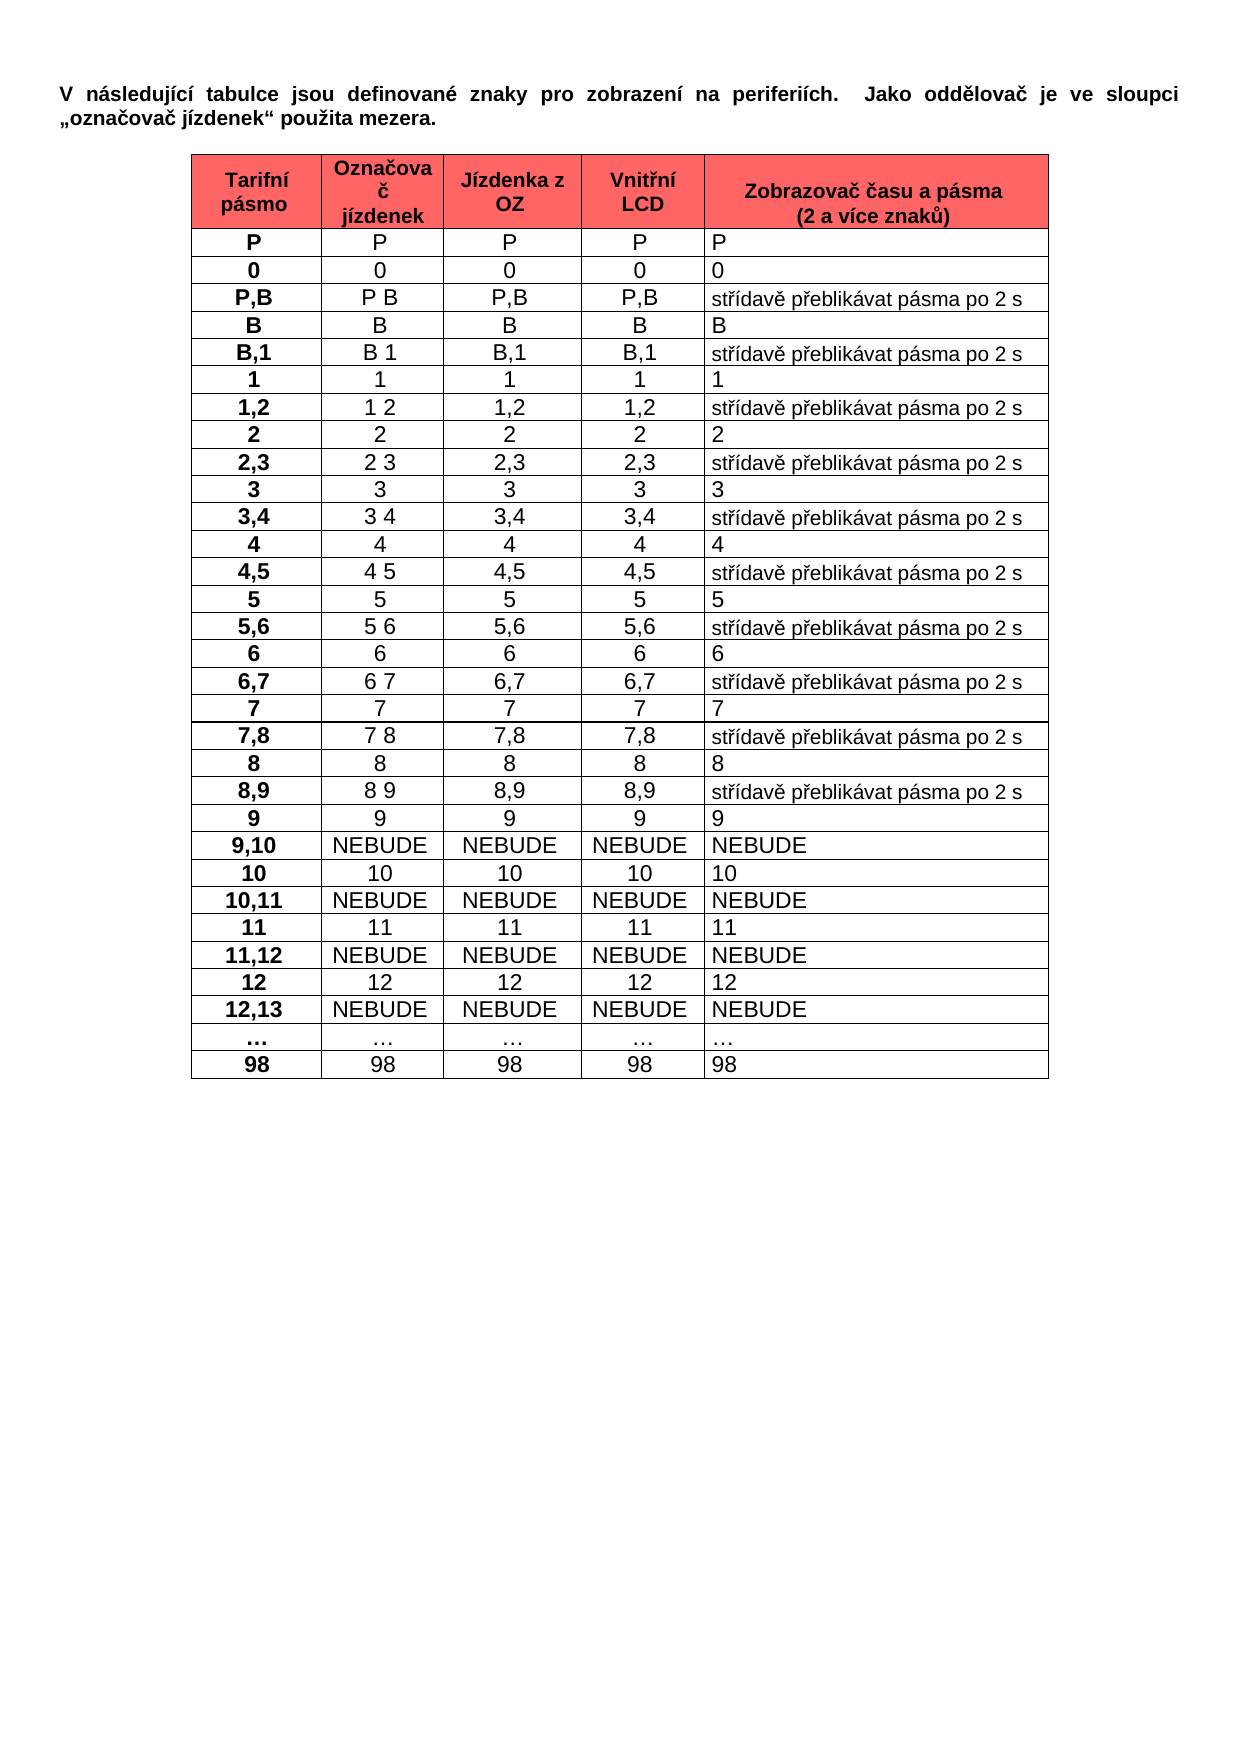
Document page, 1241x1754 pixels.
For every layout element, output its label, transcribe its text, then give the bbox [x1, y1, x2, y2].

table_cell 1 [705, 366, 1048, 393]
table_cell 1,2 [582, 394, 704, 420]
table_cell 12 [705, 969, 1048, 995]
table_cell 1,2 [444, 394, 581, 420]
table_cell 6 [322, 640, 443, 667]
table_cell 8,9 [444, 777, 581, 804]
table_cell 12,13 [192, 996, 321, 1023]
table_cell 6 [192, 640, 321, 667]
table_cell 7 8 [322, 723, 443, 749]
table_cell B [192, 312, 321, 338]
table_cell 4 [192, 531, 321, 557]
table_cell 5 [582, 586, 704, 612]
table_cell 1 [444, 366, 581, 393]
table_cell (2 a více znaků) [705, 203, 1048, 228]
table_cell 7 [322, 695, 443, 721]
table_cell 98 [582, 1051, 704, 1078]
table_cell 11 [582, 914, 704, 941]
table_cell 0 [582, 257, 704, 283]
table_cell 1 [322, 366, 443, 393]
table_cell 5,6 [582, 613, 704, 639]
table_cell 10 [322, 860, 443, 886]
table_cell NEBUDE [444, 996, 581, 1023]
table_cell 4 5 [322, 558, 443, 584]
table_cell 8 [322, 750, 443, 776]
table_cell 12 [444, 969, 581, 995]
table_cell 11 [192, 914, 321, 941]
table_cell 2,3 [444, 449, 581, 475]
table_cell B 1 [322, 339, 443, 365]
table_cell P,B [192, 284, 321, 311]
table_cell 4,5 [192, 558, 321, 584]
table_cell P [322, 229, 443, 256]
table_cell 7 [444, 695, 581, 721]
table_cell 2,3 [192, 449, 321, 475]
table_cell 5,6 [444, 613, 581, 639]
table_cell střídavě přeblikávat pásma po 2 s [705, 449, 1048, 475]
table_cell 4 [322, 531, 443, 557]
table_cell 10 [444, 860, 581, 886]
table_cell 11 [705, 914, 1048, 941]
table_cell 9 [192, 805, 321, 831]
table_cell 6,7 [192, 668, 321, 694]
table_cell 12 [192, 969, 321, 995]
table_cell NEBUDE [705, 996, 1048, 1023]
table_cell 8 9 [322, 777, 443, 804]
table_cell 11,12 [192, 942, 321, 968]
table_cell 0 [322, 257, 443, 283]
table_cell střídavě přeblikávat pásma po 2 s [705, 613, 1048, 639]
table_cell 9 [444, 805, 581, 831]
table_cell 4,5 [582, 558, 704, 584]
table_cell 2 [192, 421, 321, 447]
table_cell 0 [444, 257, 581, 283]
table_cell B,1 [444, 339, 581, 365]
table_cell … [705, 1024, 1048, 1050]
table_cell 4,5 [444, 558, 581, 584]
table_cell 2 3 [322, 449, 443, 475]
table_header Jízdenka z OZ [444, 155, 581, 228]
table_cell NEBUDE [322, 996, 443, 1023]
table_cell střídavě přeblikávat pásma po 2 s [705, 503, 1048, 530]
table_cell … [192, 1024, 321, 1050]
table_cell 8,9 [582, 777, 704, 804]
table_cell NEBUDE [444, 887, 581, 913]
table_cell P,B [582, 284, 704, 311]
table_cell 2 [444, 421, 581, 447]
table_cell 98 [444, 1051, 581, 1078]
table_cell NEBUDE [582, 942, 704, 968]
table_cell P [444, 229, 581, 256]
table_cell 98 [322, 1051, 443, 1078]
table_cell 11 [444, 914, 581, 941]
table_cell 2 [582, 421, 704, 447]
table_cell 7,8 [582, 723, 704, 749]
table_cell střídavě přeblikávat pásma po 2 s [705, 394, 1048, 420]
table_cell 10,11 [192, 887, 321, 913]
table_cell 3 [444, 476, 581, 502]
table_cell 3 [192, 476, 321, 502]
table_cell 4 [705, 531, 1048, 557]
table_cell 2 [705, 421, 1048, 447]
table_cell NEBUDE [322, 832, 443, 858]
table_cell 10 [192, 860, 321, 886]
table_cell 0 [192, 257, 321, 283]
table_header Vnitřní LCD [582, 155, 704, 228]
table_cell B [322, 312, 443, 338]
table_cell 9 [582, 805, 704, 831]
table_cell NEBUDE [705, 832, 1048, 858]
table_cell 1 [192, 366, 321, 393]
table_cell 6 7 [322, 668, 443, 694]
table_cell 3 [705, 476, 1048, 502]
table_cell 5,6 [192, 613, 321, 639]
table_cell 6,7 [582, 668, 704, 694]
table_cell 10 [582, 860, 704, 886]
table_cell 10 [705, 860, 1048, 886]
table_cell P [192, 229, 321, 256]
table_cell 3 4 [322, 503, 443, 530]
table_cell střídavě přeblikávat pásma po 2 s [705, 284, 1048, 311]
table_cell 7 [192, 695, 321, 721]
table_cell střídavě přeblikávat pásma po 2 s [705, 777, 1048, 804]
table_cell 2,3 [582, 449, 704, 475]
table_cell 8 [192, 750, 321, 776]
table_cell 9 [705, 805, 1048, 831]
table_cell 1,2 [192, 394, 321, 420]
table_cell … [444, 1024, 581, 1050]
table_cell 5 [705, 586, 1048, 612]
table_cell B [582, 312, 704, 338]
table_cell 1 [582, 366, 704, 393]
table_cell B,1 [582, 339, 704, 365]
table_cell NEBUDE [444, 942, 581, 968]
table_cell 6 [582, 640, 704, 667]
table_cell NEBUDE [582, 887, 704, 913]
table_cell 7 [705, 695, 1048, 721]
table_cell 6 [705, 640, 1048, 667]
table_cell NEBUDE [582, 996, 704, 1023]
table_cell střídavě přeblikávat pásma po 2 s [705, 558, 1048, 584]
table_cell 5 [322, 586, 443, 612]
table_header Označovač [322, 155, 443, 203]
table_cell NEBUDE [444, 832, 581, 858]
table_cell NEBUDE [705, 942, 1048, 968]
table_cell P B [322, 284, 443, 311]
table_cell 3 [582, 476, 704, 502]
table_cell 3 [322, 476, 443, 502]
table_cell 7,8 [192, 723, 321, 749]
table_cell NEBUDE [582, 832, 704, 858]
table_cell 9,10 [192, 832, 321, 858]
table_cell B [705, 312, 1048, 338]
table_cell 1 2 [322, 394, 443, 420]
table_cell 3,4 [444, 503, 581, 530]
table_cell 2 [322, 421, 443, 447]
table_cell 6 [444, 640, 581, 667]
table_cell 5 [192, 586, 321, 612]
table_cell P [582, 229, 704, 256]
table_cell 4 [582, 531, 704, 557]
table_cell P [705, 229, 1048, 256]
table_cell NEBUDE [322, 942, 443, 968]
table_cell 8 [444, 750, 581, 776]
table_cell 7,8 [444, 723, 581, 749]
table_cell NEBUDE [322, 887, 443, 913]
table_cell 3,4 [192, 503, 321, 530]
table_cell 5 [444, 586, 581, 612]
table_cell P,B [444, 284, 581, 311]
table_cell 98 [705, 1051, 1048, 1078]
table_cell … [582, 1024, 704, 1050]
table_header Tarifní pásmo [192, 155, 321, 228]
table_cell 5 6 [322, 613, 443, 639]
table_cell 0 [705, 257, 1048, 283]
table_cell 12 [582, 969, 704, 995]
table_cell 7 [582, 695, 704, 721]
text V následující tabulce jsou definované znaky pro zobrazení na periferiích. Jako oddělovač je ve sloupci „označovač jízdenek“ použita mezera. [59, 81, 1181, 129]
table_cell 8 [582, 750, 704, 776]
table_cell střídavě přeblikávat pásma po 2 s [705, 723, 1048, 749]
table_cell 12 [322, 969, 443, 995]
table_cell B [444, 312, 581, 338]
table_cell NEBUDE [705, 887, 1048, 913]
table_cell 3,4 [582, 503, 704, 530]
table_cell 4 [444, 531, 581, 557]
table_header Zobrazovač času a pásma [705, 155, 1048, 203]
table_cell B,1 [192, 339, 321, 365]
table_cell střídavě přeblikávat pásma po 2 s [705, 668, 1048, 694]
table_cell 9 [322, 805, 443, 831]
table_cell … [322, 1024, 443, 1050]
table_cell 8 [705, 750, 1048, 776]
table_cell jízdenek [322, 203, 443, 228]
table_cell 11 [322, 914, 443, 941]
table_cell 8,9 [192, 777, 321, 804]
table_cell 98 [192, 1051, 321, 1078]
table_cell 6,7 [444, 668, 581, 694]
table_cell střídavě přeblikávat pásma po 2 s [705, 339, 1048, 365]
